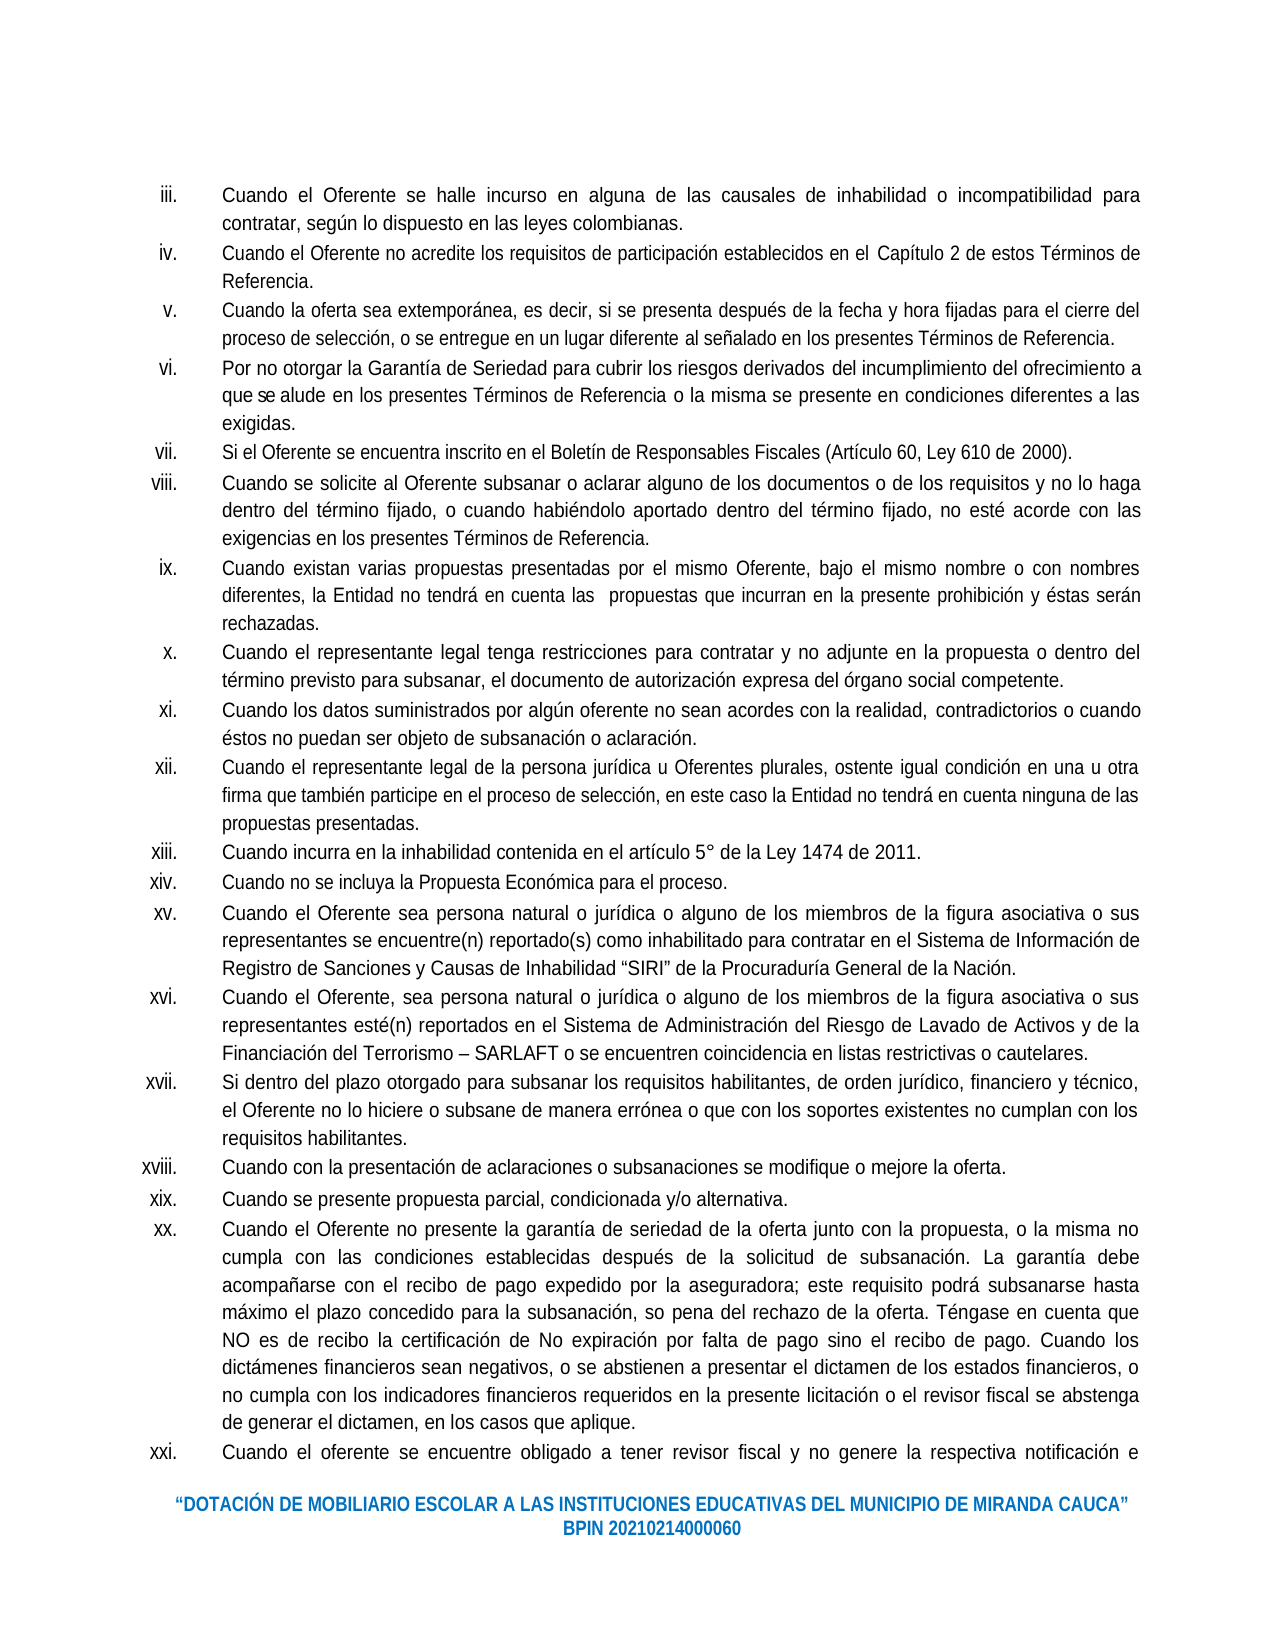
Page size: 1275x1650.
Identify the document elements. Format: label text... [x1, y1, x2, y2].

list Cuando se solicite al Oferente subsanar o aclarar alguno de los documentos o de los requisitos y no lo haga dentro del término fijado, o cuando habiéndolo aportado dentro del término fijado, no esté acorde con las exigencias en los presentes Términos de Referencia. [177, 468, 1141, 550]
list Si el Oferente se encuentra inscrito en el Boletín de Responsables Fiscales (Artículo 60, Ley 610 de 2000). [177, 438, 1141, 465]
list Cuando incurra en la inhabilidad contenida en el artículo 5° de la Ley 1474 de 2011. [177, 838, 1141, 864]
list Cuando los datos suministrados por algún oferente no sean acordes con la realidad, contradictorios o cuando éstos no puedan ser objeto de subsanación o aclaración. [177, 696, 1141, 749]
list Cuando el representante legal tenga restricciones para contratar y no adjunte en la propuesta o dentro del término previsto para subsanar, el documento de autorización expresa del órgano social competente. [177, 638, 1141, 692]
list Cuando el representante legal de la persona jurídica u Oferentes plurales, ostente igual condición en una u otra firma que también participe en el proceso de selección, en este caso la Entidad no tendrá en cuenta ninguna de las propuestas presentadas. [177, 753, 1141, 834]
list Cuando se presente propuesta parcial, condicionada y/o alternativa. [177, 1185, 1141, 1211]
list Por no otorgar la Garantía de Seriedad para cubrir los riesgos derivados del incumplimiento del ofrecimiento a que se alude en los presentes Términos de Referencia o la misma se presente en condiciones diferentes a las exigidas. [177, 353, 1141, 435]
list Si dentro del plazo otorgado para subsanar los requisitos habilitantes, de orden jurídico, financiero y técnico, el Oferente no lo hiciere o subsane de manera errónea o que con los soportes existentes no cumplan con los requisitos habilitantes. [177, 1068, 1141, 1149]
list Cuando con la presentación de aclaraciones o subsanaciones se modifique o mejore la oferta. [177, 1153, 1141, 1179]
list Cuando el Oferente, sea persona natural o jurídica o alguno de los miembros de la figura asociativa o sus representantes esté(n) reportados en el Sistema de Administración del Riesgo de Lavado de Activos y de la Financiación del Terrorismo – SARLAFT o se encuentren coincidencia en listas restrictivas o cautelares. [177, 983, 1141, 1065]
list Cuando no se incluya la Propuesta Económica para el proceso. [177, 868, 1141, 894]
list Cuando el Oferente no presente la garantía de seriedad de la oferta junto con la propuesta, o la misma no cumpla con las condiciones establecidas después de la solicitud de subsanación. La garantía debe acompañarse con el recibo de pago expedido por la aseguradora; este requisito podrá subsanarse hasta máximo el plazo concedido para la subsanación, so pena del rechazo de la oferta. Téngase en cuenta que NO es de recibo la certificación de No expiración por falta de pago sino el recibo de pago. Cuando los dictámenes financieros sean negativos, o se abstienen a presentar el dictamen de los estados financieros, o no cumpla con los indicadores financieros requeridos en la presente licitación o el revisor fiscal se abstenga de generar el dictamen, en los casos que aplique. [177, 1215, 1141, 1434]
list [177, 1438, 1141, 1464]
list Cuando el Oferente se halle incurso en alguna de las causales de inhabilidad o incompatibilidad para contratar, según lo dispuesto en las leyes colombianas. [177, 181, 1141, 235]
list Cuando existan varias propuestas presentadas por el mismo Oferente, bajo el mismo nombre o con nombres diferentes, la Entidad no tendrá en cuenta las propuestas que incurran en la presente prohibición y éstas serán rechazadas. [177, 553, 1141, 635]
list Cuando el Oferente no acredite los requisitos de participación establecidos en el Capítulo 2 de estos Términos de Referencia. [177, 239, 1141, 292]
list Cuando el Oferente sea persona natural o jurídica o alguno de los miembros de la figura asociativa o sus representantes se encuentre(n) reportado(s) como inhabilitado para contratar en el Sistema de Información de Registro de Sanciones y Causas de Inhabilidad “SIRI” de la Procuraduría General de la Nación. [177, 898, 1141, 980]
list Cuando la oferta sea extemporánea, es decir, si se presenta después de la fecha y hora fijadas para el cierre del proceso de selección, o se entregue en un lugar diferente al señalado en los presentes Términos de Referencia. [177, 296, 1141, 350]
